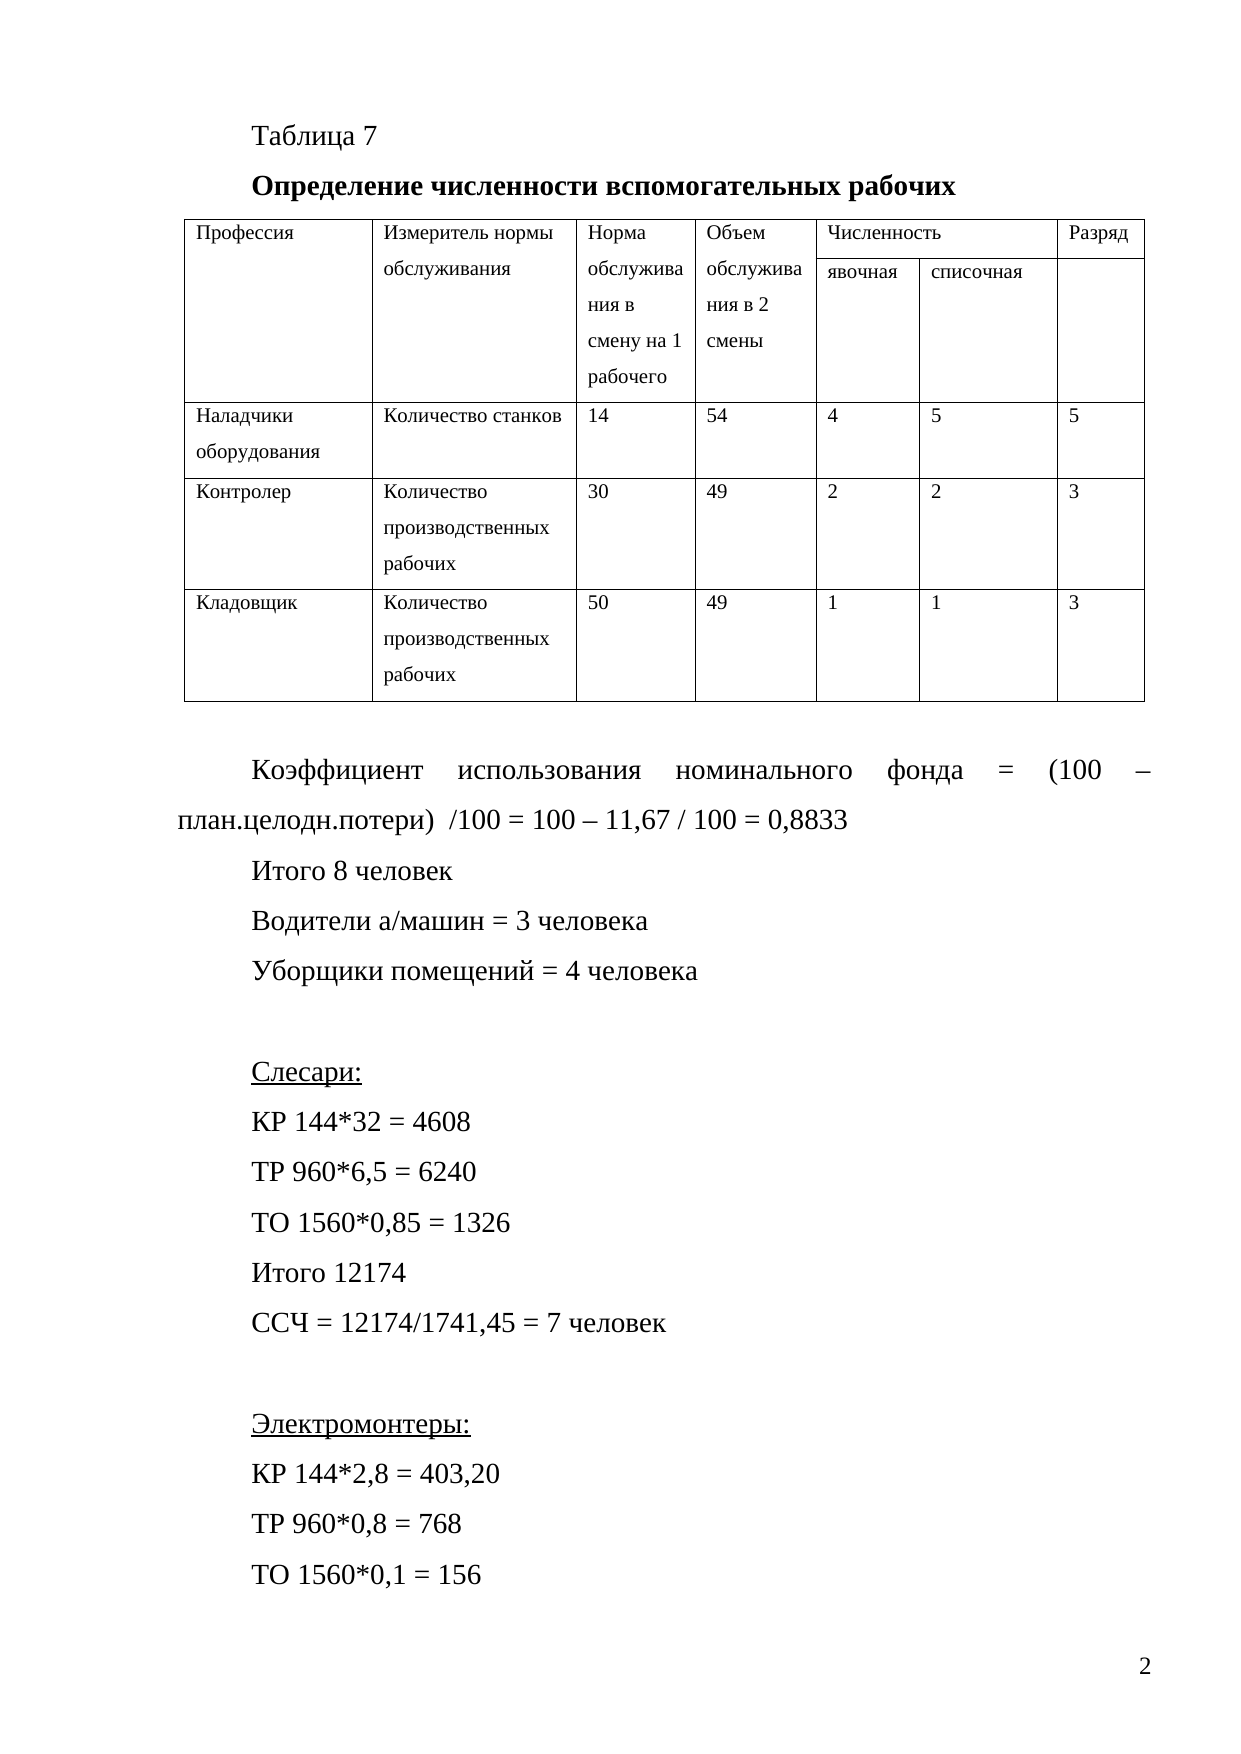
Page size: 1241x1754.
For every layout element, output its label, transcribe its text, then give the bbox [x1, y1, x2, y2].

table_cell 1 [920, 590, 1057, 701]
table_cell Наладчики оборудования [185, 403, 372, 478]
text ССЧ = 12174/1741,45 = 7 человек [177, 1305, 1152, 1339]
text Определение численности вспомогательных рабочих [177, 168, 1152, 202]
table_cell Количество производственных рабочих [373, 590, 576, 701]
table_header Профессия [185, 220, 372, 402]
table_header Измеритель нормы обслуживания [373, 220, 576, 402]
table_cell 2 [920, 479, 1057, 589]
table_cell явочная [817, 259, 919, 402]
text Электромонтеры: [177, 1406, 1152, 1439]
text Итого 12174 [177, 1255, 1152, 1289]
table_cell 3 [1058, 590, 1144, 701]
table_cell 14 [577, 403, 695, 478]
text Итого 8 человек [177, 853, 1152, 886]
text ТР 960*6,5 = 6240 [177, 1154, 1152, 1188]
table_cell 54 [696, 403, 816, 478]
table_cell Кладовщик [185, 590, 372, 701]
table_header Разряд [1058, 220, 1144, 258]
table_cell Количество производственных рабочих [373, 479, 576, 589]
table_cell [1058, 259, 1144, 402]
table_cell 5 [920, 403, 1057, 478]
text Водители а/машин = 3 человека [177, 903, 1152, 936]
table_cell 49 [696, 479, 816, 589]
table_header Численность [817, 220, 1057, 258]
table_cell Контролер [185, 479, 372, 589]
table_cell 49 [696, 590, 816, 701]
table_cell 5 [1058, 403, 1144, 478]
table_cell 50 [577, 590, 695, 701]
text ТО 1560*0,85 = 1326 [177, 1205, 1152, 1238]
text ТО 1560*0,1 = 156 [177, 1557, 1152, 1591]
table_cell 3 [1058, 479, 1144, 589]
table_cell 2 [817, 479, 919, 589]
table_cell Количество станков [373, 403, 576, 478]
text Коэффициент использования номинального фонда = (100 – план.целодн.потери) /100 = 100 – 11,67 / 100 = 0,8833 [177, 752, 1152, 836]
table_cell списочная [920, 259, 1057, 402]
text Таблица 7 [177, 118, 1152, 152]
text Уборщики помещений = 4 человека [177, 953, 1152, 987]
text Слесари: [177, 1054, 1152, 1087]
text КР 144*2,8 = 403,20 [177, 1456, 1152, 1490]
table_cell 4 [817, 403, 919, 478]
table_header Норма обслуживания в смену на 1 рабочего [577, 220, 695, 402]
text КР 144*32 = 4608 [177, 1104, 1152, 1138]
text ТР 960*0,8 = 768 [177, 1507, 1152, 1540]
table_header Объем обслуживания смены [696, 220, 816, 402]
table_cell 30 [577, 479, 695, 589]
table_cell 1 [817, 590, 919, 701]
